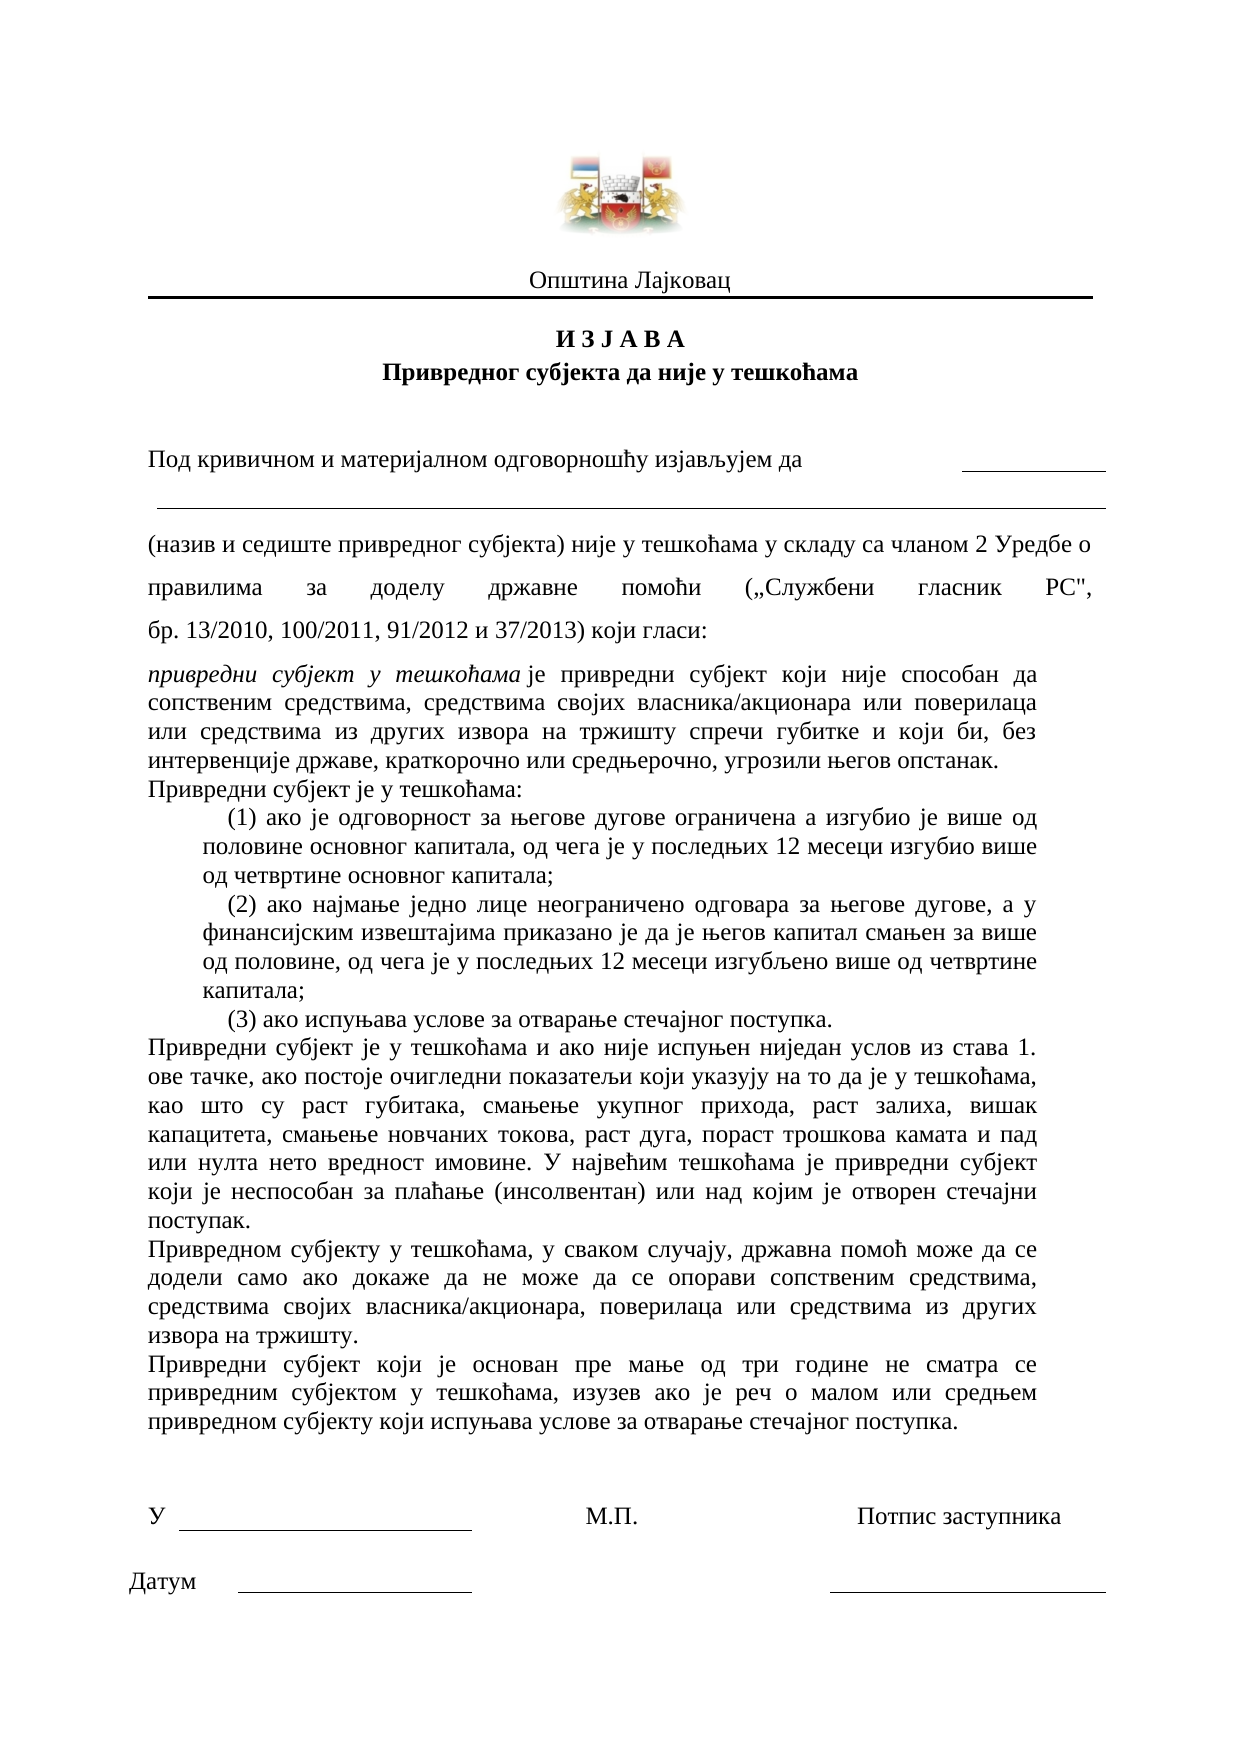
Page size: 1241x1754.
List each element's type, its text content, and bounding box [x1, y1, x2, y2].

text привредни субјект у тешкоћама је привредни субјект који није способан да сопственим средствима, средствима својих власника/акционара или поверилаца или средствима из других извора на тржишту спречи губитке и који би, без интервенције државе, краткорочно или средњерочно, угрозили његов опстанак. [148, 659, 1038, 774]
text Привредни субјект је у тешкоћама и ако није испуњен ниједан услов из става 1. ове тачке, ако постоје очигледни показатељи који указују на то да је у тешкоћама, као што су раст губитака, смањење укупног прихода, раст залиха, вишак капацитета, смањење новчаних токова, раст дуга, пораст трошкова камата и пад или нулта нето вредност имовине. У највећим тешкоћама је привредни субјект који је неспособан за плаћање (инсолвентан) или над којим је отворен стечајни поступак. [148, 1032, 1038, 1234]
text Општина Лајковац [148, 265, 1093, 296]
picture [581, 177, 661, 210]
text Под кривичном и материјалном одговорношћу изјављујем да [148, 444, 1093, 473]
text (назив и седиште привредног субјекта) није у тешкоћама у складу са чланом 2 Уредбе о правилима за доделу државне помоћи („Службени гласник РС", бр. 13/2010, 100/2011, 91/2012 и 37/2013) који гласи: [148, 529, 1093, 644]
text Датум [129, 1566, 1093, 1595]
text Привредног субјекта да није у тешкоћама [148, 357, 1093, 386]
text (1) ако је одговорност за његове дугове ограничена а изгубио је више од половине основног капитала, од чега је у последњих 12 месеци изгубио више од четвртине основног капитала; [202, 802, 1038, 889]
text Привредном субјекту у тешкоћама, у сваком случају, државна помоћ може да се додели само ако докаже да не може да се опорави сопственим средствима, средствима својих власника/акционара, поверилаца или средствима из других извора на тржишту. [148, 1234, 1038, 1349]
text Привредни субјект који је основан пре мање од три године не сматра се привредним субјектом у тешкоћама, изузев ако је реч о малом или средњем привредном субјекту који испуњава услове за отварање стечајног поступка. [148, 1349, 1038, 1435]
text (3) ако испуњава услове за отварање стечајног поступка. [202, 1004, 1038, 1032]
text И З Ј А В А [148, 324, 1093, 353]
text Привредни субјект је у тешкоћама: [148, 774, 1038, 802]
text (2) ако најмање једно лице неограничено одговара за његове дугове, а у финансијским извештајима приказано је да је његов капитал смањен за више од половине, од чега је у последњих 12 месеци изгубљено више од четвртине капитала; [202, 889, 1038, 1004]
text У М.П. Потпис заступника [148, 1501, 1093, 1530]
